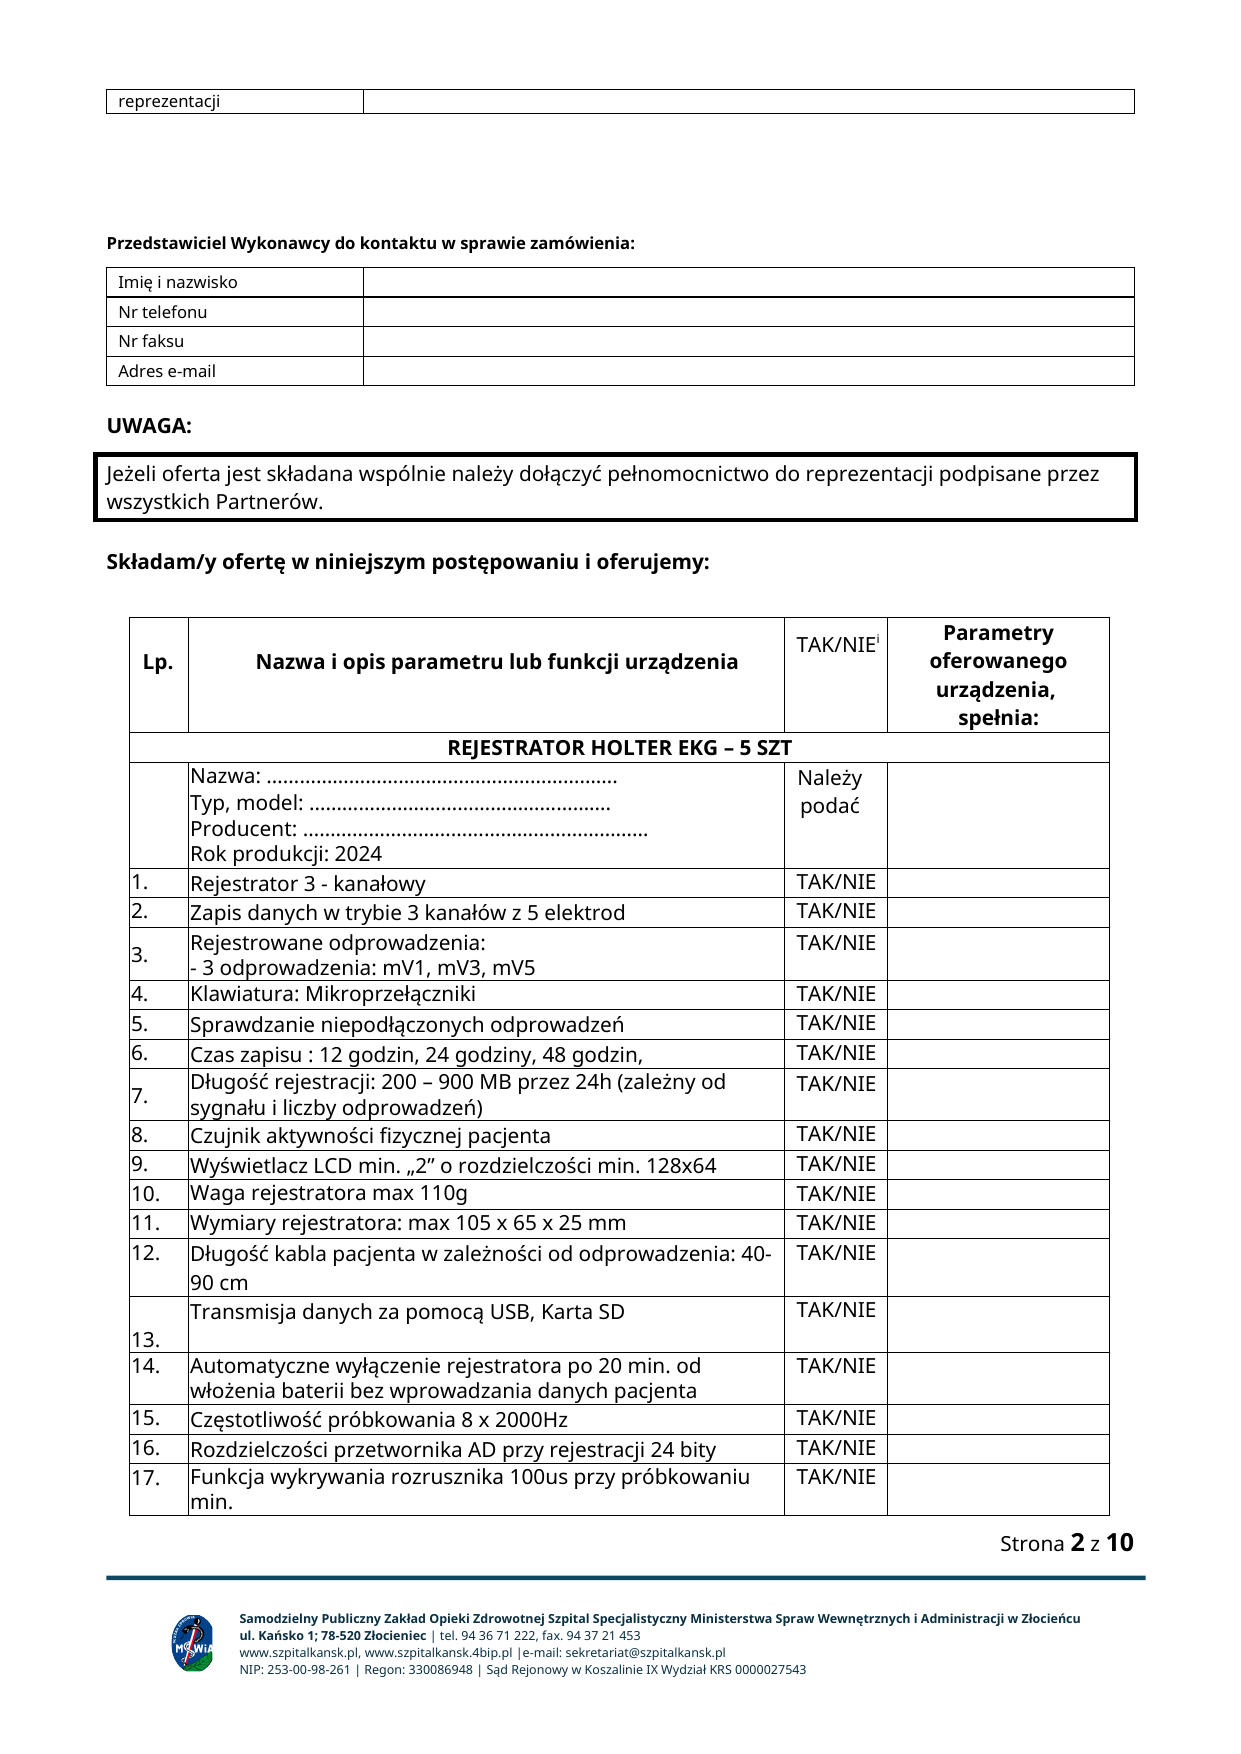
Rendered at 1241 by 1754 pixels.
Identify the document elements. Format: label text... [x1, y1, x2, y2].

table_cell Transmisja danych za pomocą USB, Karta SD [189, 1297, 784, 1352]
table_header Imię i nazwisko [107, 268, 363, 296]
table_cell Waga rejestratora max 110g [189, 1180, 784, 1209]
table_cell TAK/NIE [785, 1353, 887, 1404]
table_cell [888, 1435, 1109, 1463]
table_cell Rejestrowane odprowadzenia: - 3 odprowadzenia: mV1, mV3, mV5 [189, 928, 784, 980]
table_cell 17. [130, 1464, 188, 1515]
table_cell [888, 1180, 1109, 1209]
table_cell TAK/NIE [785, 1435, 887, 1463]
table_cell 3. [130, 928, 188, 980]
table_cell [888, 1151, 1109, 1179]
text Przedstawiciel Wykonawcy do kontaktu w sprawie zamówienia: [106, 232, 1134, 254]
table_cell 10. [130, 1180, 188, 1209]
table_header Parametry oferowanego urządzenia, spełnia: [888, 618, 1109, 732]
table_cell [107, 90, 363, 112]
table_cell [189, 1464, 784, 1515]
table_cell [888, 1405, 1109, 1433]
table_cell TAK/NIE [785, 1069, 887, 1120]
table_cell 9. [130, 1151, 188, 1179]
table_cell 1. [130, 869, 188, 897]
table_cell 4. [130, 981, 188, 1009]
table_cell 13. [130, 1297, 188, 1352]
table_cell Rejestrator 3 - kanałowy [189, 869, 784, 897]
table_cell Rozdzielczości przetwornika AD przy rejestracji 24 bity [189, 1435, 784, 1463]
table_cell [888, 763, 1109, 868]
table_cell Czujnik aktywności fizycznej pacjenta [189, 1121, 784, 1150]
table_cell [888, 1010, 1109, 1039]
table_header [364, 268, 1134, 296]
table_cell [888, 1210, 1109, 1238]
table_cell TAK/NIE [785, 1121, 887, 1150]
table_cell TAK/NIE [785, 1464, 887, 1515]
table_cell [888, 928, 1109, 980]
table_header Nazwa i opis parametru lub funkcji urządzenia [189, 618, 784, 732]
table_cell Nazwa: ………………………………………………………. Typ, model: ………………………………………………. Producent: ……………………………………………………… Rok produkcji: 2024 [189, 763, 784, 868]
table_cell Zapis danych w trybie 3 kanałów z 5 elektrod [189, 898, 784, 927]
table_cell [888, 1121, 1109, 1150]
table_cell [888, 898, 1109, 927]
table_cell TAK/NIE [785, 898, 887, 927]
table_cell Nr telefonu [107, 298, 363, 326]
table_cell TAK/NIE [785, 1405, 887, 1433]
table_cell 6. [130, 1040, 188, 1068]
table_header TAK/NIE [785, 618, 887, 732]
table_cell 14. [130, 1353, 188, 1404]
table_cell TAK/NIE [785, 1239, 887, 1296]
table_cell Adres e-mail [107, 357, 363, 385]
table_cell 7. [130, 1069, 188, 1120]
table_cell [130, 763, 188, 868]
table_cell Częstotliwość próbkowania 8 x 2000Hz [189, 1405, 784, 1433]
table_cell TAK/NIE [785, 928, 887, 980]
table_cell Długość kabla pacjenta w zależności od odprowadzenia: 40-90 cm [189, 1239, 784, 1296]
table_cell TAK/NIE [785, 1180, 887, 1209]
table_cell [888, 869, 1109, 897]
table_cell Automatyczne wyłączenie rejestratora po 20 min. od włożenia baterii bez wprowadzania danych pacjenta [189, 1353, 784, 1404]
text Składam/y ofertę w niniejszym postępowaniu i oferujemy: [106, 547, 1134, 576]
table_cell REJESTRATOR HOLTER EKG – 5 SZT [130, 733, 1109, 762]
table_cell [364, 298, 1134, 326]
table_cell [888, 1069, 1109, 1120]
table_cell TAK/NIE [785, 981, 887, 1009]
table_cell 2. [130, 898, 188, 927]
table_cell [888, 981, 1109, 1009]
table_cell Długość rejestracji: 200 – 900 MB przez 24h (zależny od sygnału i liczby odprowadzeń) [189, 1069, 784, 1120]
table_cell 5. [130, 1010, 188, 1039]
text UWAGA: [106, 411, 1134, 439]
table_header Lp. [130, 618, 188, 732]
table_cell [364, 90, 1134, 112]
table_cell 16. [130, 1435, 188, 1463]
table_cell 11. [130, 1210, 188, 1238]
table_cell Wyświetlacz LCD min. „2” o rozdzielczości min. 128x64 [189, 1151, 784, 1179]
table_cell TAK/NIE [785, 1040, 887, 1068]
table_cell [888, 1353, 1109, 1404]
table_cell [888, 1464, 1109, 1515]
table_cell 8. [130, 1121, 188, 1150]
table_cell Należy podać [785, 763, 887, 868]
table_cell TAK/NIE [785, 1151, 887, 1179]
table_cell [364, 357, 1134, 385]
table_cell TAK/NIE [785, 1297, 887, 1352]
table_cell Wymiary rejestratora: max 105 x 65 x 25 mm [189, 1210, 784, 1238]
table_cell 15. [130, 1405, 188, 1433]
table_cell 12. [130, 1239, 188, 1296]
table_cell Czas zapisu : 12 godzin, 24 godziny, 48 godzin, [189, 1040, 784, 1068]
table_cell TAK/NIE [785, 1210, 887, 1238]
picture [171, 1615, 213, 1672]
table_cell [364, 327, 1134, 356]
table_cell TAK/NIE [785, 869, 887, 897]
table_cell Sprawdzanie niepodłączonych odprowadzeń [189, 1010, 784, 1039]
table_cell [888, 1040, 1109, 1068]
text Jeżeli oferta jest składana wspólnie należy dołączyć pełnomocnictwo do reprezentacji podpisane przez wszystkich Partnerów. [98, 457, 1134, 518]
table_cell Nr faksu [107, 327, 363, 356]
table_cell TAK/NIE [785, 1010, 887, 1039]
table_cell [888, 1239, 1109, 1296]
table_cell Klawiatura: Mikroprzełączniki [189, 981, 784, 1009]
table_cell [888, 1297, 1109, 1352]
